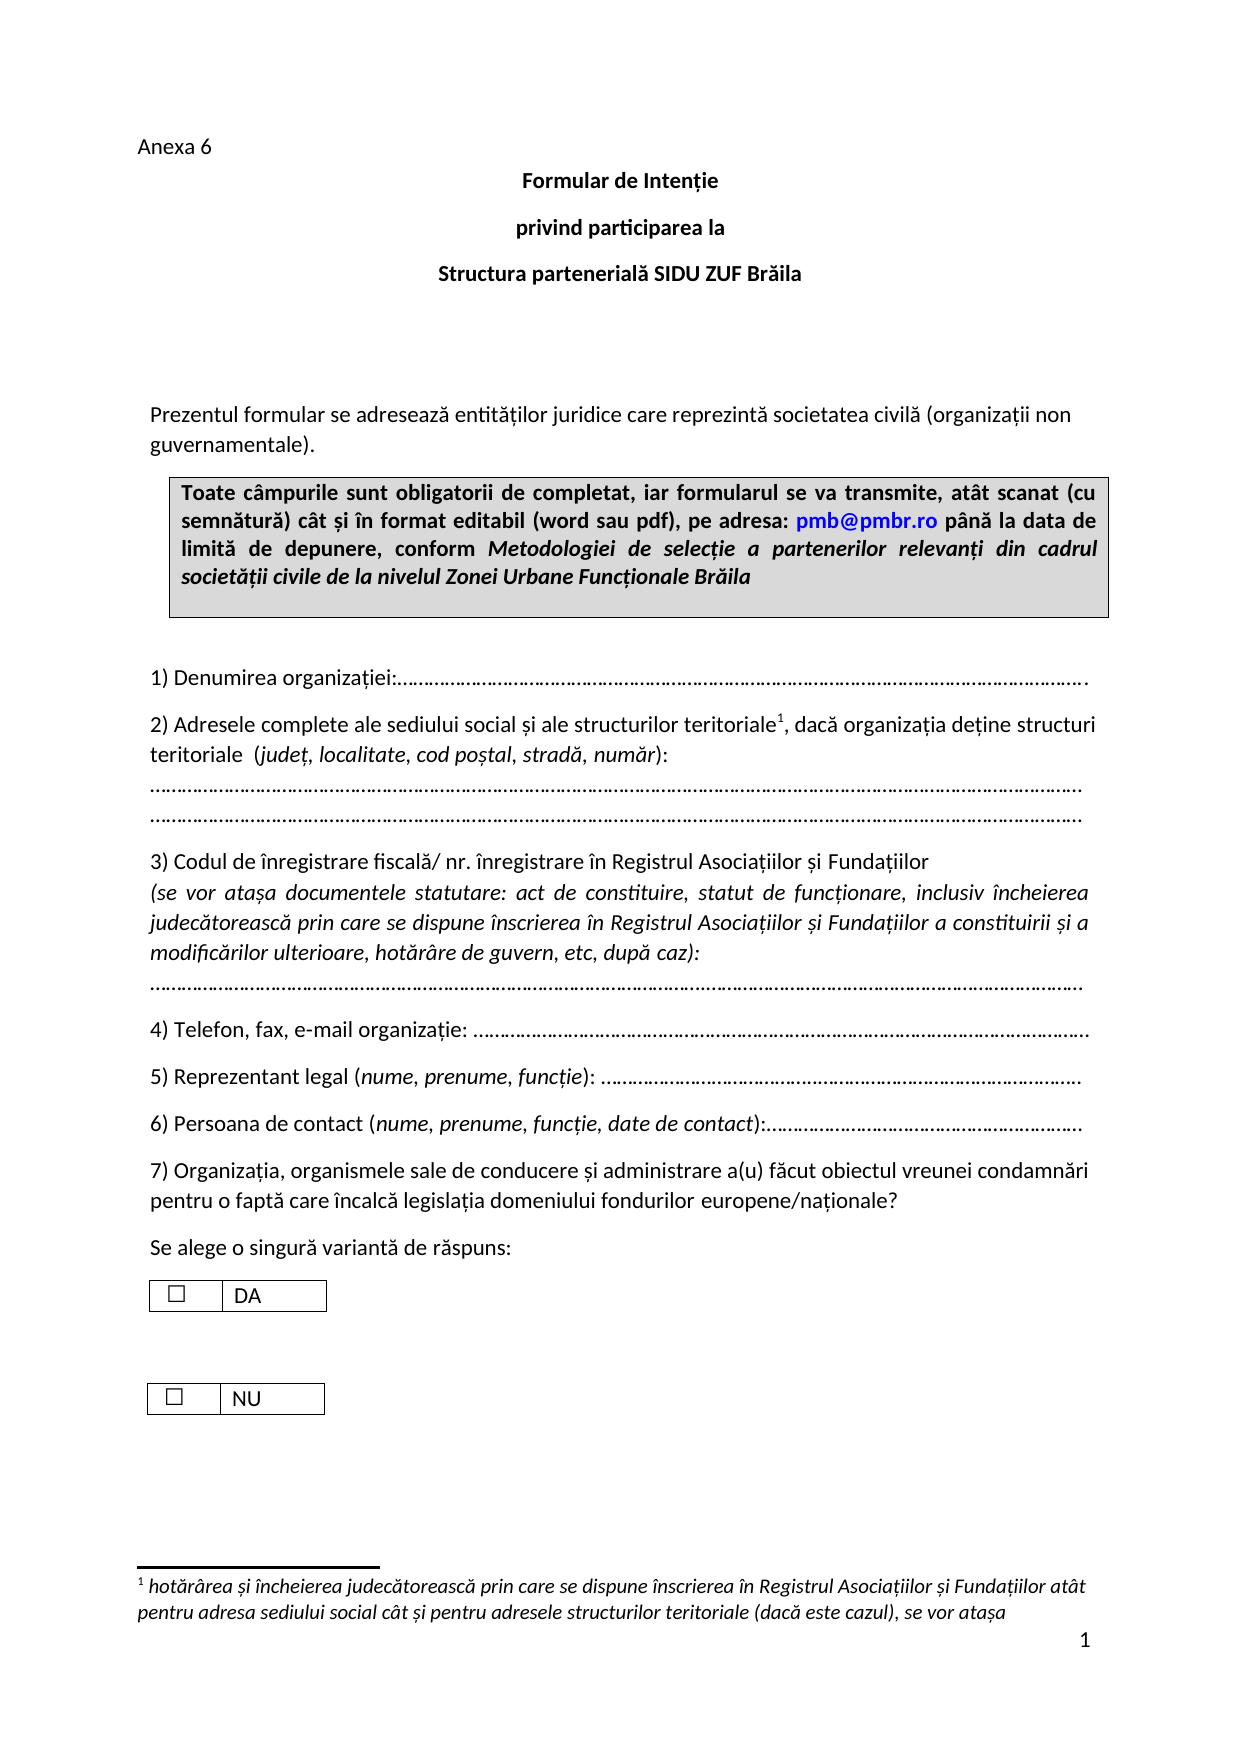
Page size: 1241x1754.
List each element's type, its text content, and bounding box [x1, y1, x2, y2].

text 6) Persoana de contact (nume, prenume, funcție, date de contact):…………………………………………………… [150, 1109, 1103, 1137]
text 1) Denumirea organizației:………………………………………………………………………………………………………………….. [150, 663, 1103, 691]
text Structura partenerială SIDU ZUF Brăila [257, 259, 983, 287]
text …………………………………………………………………………………………………………………………………………………………… [150, 770, 1103, 798]
text 7) Organizația, organismele sale de conducere și administrare a(u) făcut obiectul vreunei condamnări pentru o faptă care încalcă legislația domeniului fondurilor europene/naționale? [150, 1156, 1091, 1214]
table_header DA [223, 1281, 326, 1311]
text (se vor atașa documentele statutare: act de constituire, statut de funcționare, inclusiv încheierea judecătorească prin care se dispune înscrierea în Registrul Asociațiilor și Fundațiilor a constituirii și a modificărilor ulterioare, hotărâre de guvern, etc, după caz): [150, 878, 1091, 966]
text …………………………………………………………………………………………………………………………………………………………… [150, 801, 1103, 828]
text Anexa 6 [137, 132, 1103, 160]
table_header NU [221, 1384, 324, 1414]
table_header ☐ [150, 1281, 222, 1311]
table_header ☐ [148, 1384, 220, 1414]
text …………………………………………………………………………………………….……………………………………………………………… 4) Telefon, fax, e-mail organizație: ……………………………………………………………………………………………………… 5) Reprezentant legal (nume, prenume, funcție): …………………………………..………………………………………….. [150, 968, 1090, 1090]
text 3) Codul de înregistrare fiscală/ nr. înregistrare în Registrul Asociațiilor și Fundațiilor [150, 847, 1103, 875]
text Prezentul formular se adresează entităților juridice care reprezintă societatea civilă (organizații non guvernamentale). [150, 400, 1103, 458]
text Se alege o singură variantă de răspuns: [150, 1233, 1103, 1261]
text teritoriale (județ, localitate, cod poștal, stradă, număr): [150, 740, 1103, 768]
text 2) Adresele complete ale sediului social și ale structurilor teritoriale, dacă organizația deține structuri [150, 710, 1103, 738]
text Formular de Intenție privind participarea la [515, 166, 725, 241]
